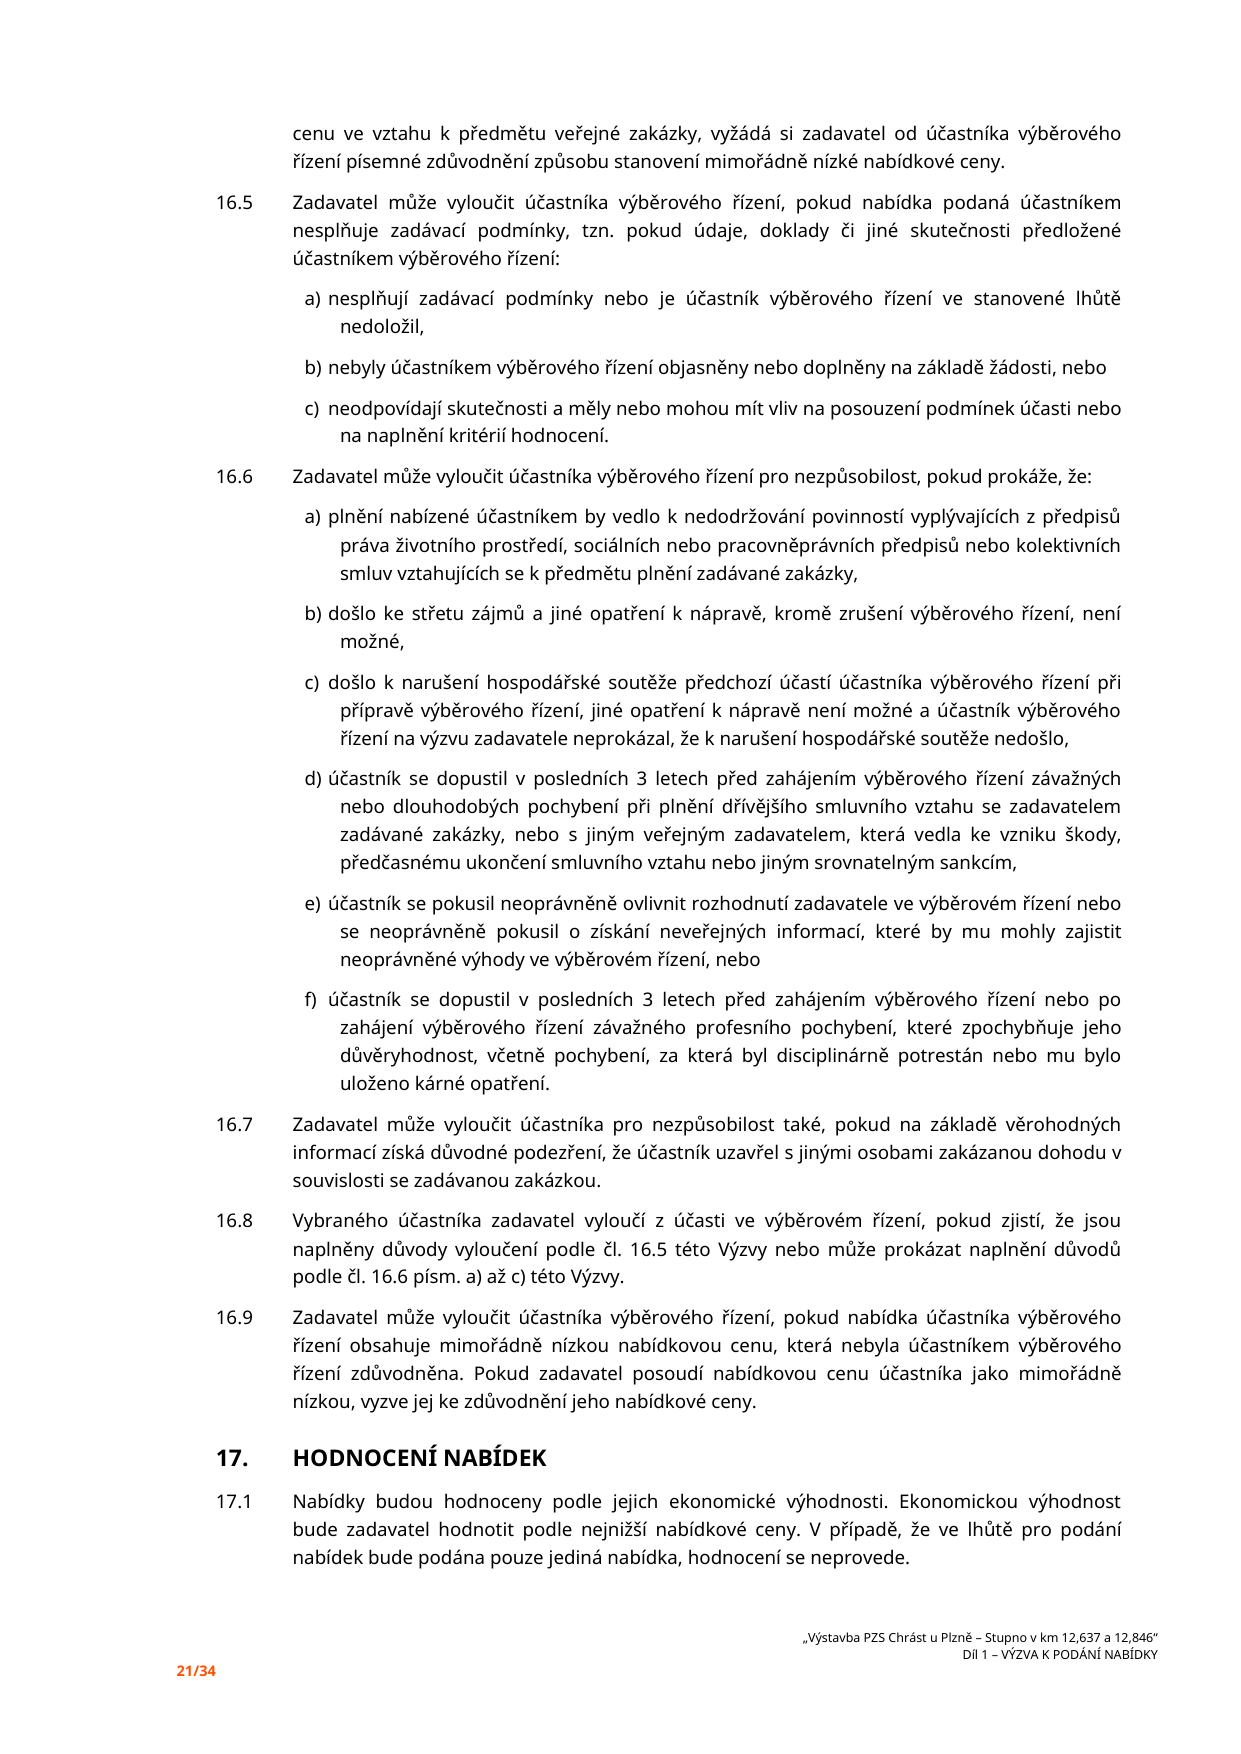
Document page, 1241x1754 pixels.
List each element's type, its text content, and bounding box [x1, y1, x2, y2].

list účastník se dopustil v posledních 3 letech před zahájením výběrového řízení nebo po zahájení výběrového řízení závažného profesního pochybení, které zpochybňuje jeho důvěryhodnost, včetně pochybení, za která byl disciplinárně potrestán nebo mu bylo uloženo kárné opatření. [304, 987, 1122, 1096]
text Zadavatel může vyloučit účastníka pro nezpůsobilost také, pokud na základě věrohodných informací získá důvodné podezření, že účastník uzavřel s jinými osobami zakázanou dohodu v souvislosti se zadávanou zakázkou. [216, 1111, 1122, 1193]
text HODNOCENÍ NABÍDEK [216, 1441, 1122, 1473]
text Zadavatel může vyloučit účastníka výběrového řízení, pokud nabídka podaná účastníkem nesplňuje zadávací podmínky, tzn. pokud údaje, doklady či jiné skutečnosti předložené účastníkem výběrového řízení: [216, 189, 1122, 271]
list došlo k narušení hospodářské soutěže předchozí účastí účastníka výběrového řízení při přípravě výběrového řízení, jiné opatření k nápravě není možné a účastník výběrového řízení na výzvu zadavatele neprokázal, že k narušení hospodářské soutěže nedošlo, [304, 669, 1122, 751]
text Nabídky budou hodnoceny podle jejich ekonomické výhodnosti. Ekonomickou výhodnost bude zadavatel hodnotit podle nejnižší nabídkové ceny. V případě, že ve lhůtě pro podání nabídek bude podána pouze jediná nabídka, hodnocení se neprovede. [216, 1488, 1122, 1570]
list nesplňují zadávací podmínky nebo je účastník výběrového řízení ve stanovené lhůtě nedoložil, [304, 286, 1122, 339]
list účastník se pokusil neoprávněně ovlivnit rozhodnutí zadavatele ve výběrovém řízení nebo se neoprávněně pokusil o získání neveřejných informací, které by mu mohly zajistit neoprávněné výhody ve výběrovém řízení, nebo [304, 890, 1122, 972]
text Zadavatel může vyloučit účastníka výběrového řízení, pokud nabídka účastníka výběrového řízení obsahuje mimořádně nízkou nabídkovou cenu, která nebyla účastníkem výběrového řízení zdůvodněna. Pokud zadavatel posoudí nabídkovou cenu účastníka jako mimořádně nízkou, vyzve jej ke zdůvodnění jeho nabídkové ceny. [216, 1304, 1122, 1414]
text Zadavatel může vyloučit účastníka výběrového řízení pro nezpůsobilost, pokud prokáže, že: [216, 463, 1122, 489]
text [216, 121, 1122, 174]
list účastník se dopustil v posledních 3 letech před zahájením výběrového řízení závažných nebo dlouhodobých pochybení při plnění dřívějšího smluvního vztahu se zadavatelem zadávané zakázky, nebo s jiným veřejným zadavatelem, která vedla ke vzniku škody, předčasnému ukončení smluvního vztahu nebo jiným srovnatelným sankcím, [304, 766, 1122, 875]
list došlo ke střetu zájmů a jiné opatření k nápravě, kromě zrušení výběrového řízení, není možné, [304, 600, 1122, 654]
list plnění nabízené účastníkem by vedlo k nedodržování povinností vyplývajících z předpisů práva životního prostředí, sociálních nebo pracovněprávních předpisů nebo kolektivních smluv vztahujících se k předmětu plnění zadávané zakázky, [304, 504, 1122, 585]
text Vybraného účastníka zadavatel vyloučí z účasti ve výběrovém řízení, pokud zjistí, že jsou naplněny důvody vyloučení podle čl. 16.5 této Výzvy nebo může prokázat naplnění důvodů podle čl. 16.6 písm. a) až c) této Výzvy. [216, 1208, 1122, 1289]
list neodpovídají skutečnosti a měly nebo mohou mít vliv na posouzení podmínek účasti nebo na naplnění kritérií hodnocení. [304, 395, 1122, 448]
list nebyly účastníkem výběrového řízení objasněny nebo doplněny na základě žádosti, nebo [304, 354, 1122, 380]
